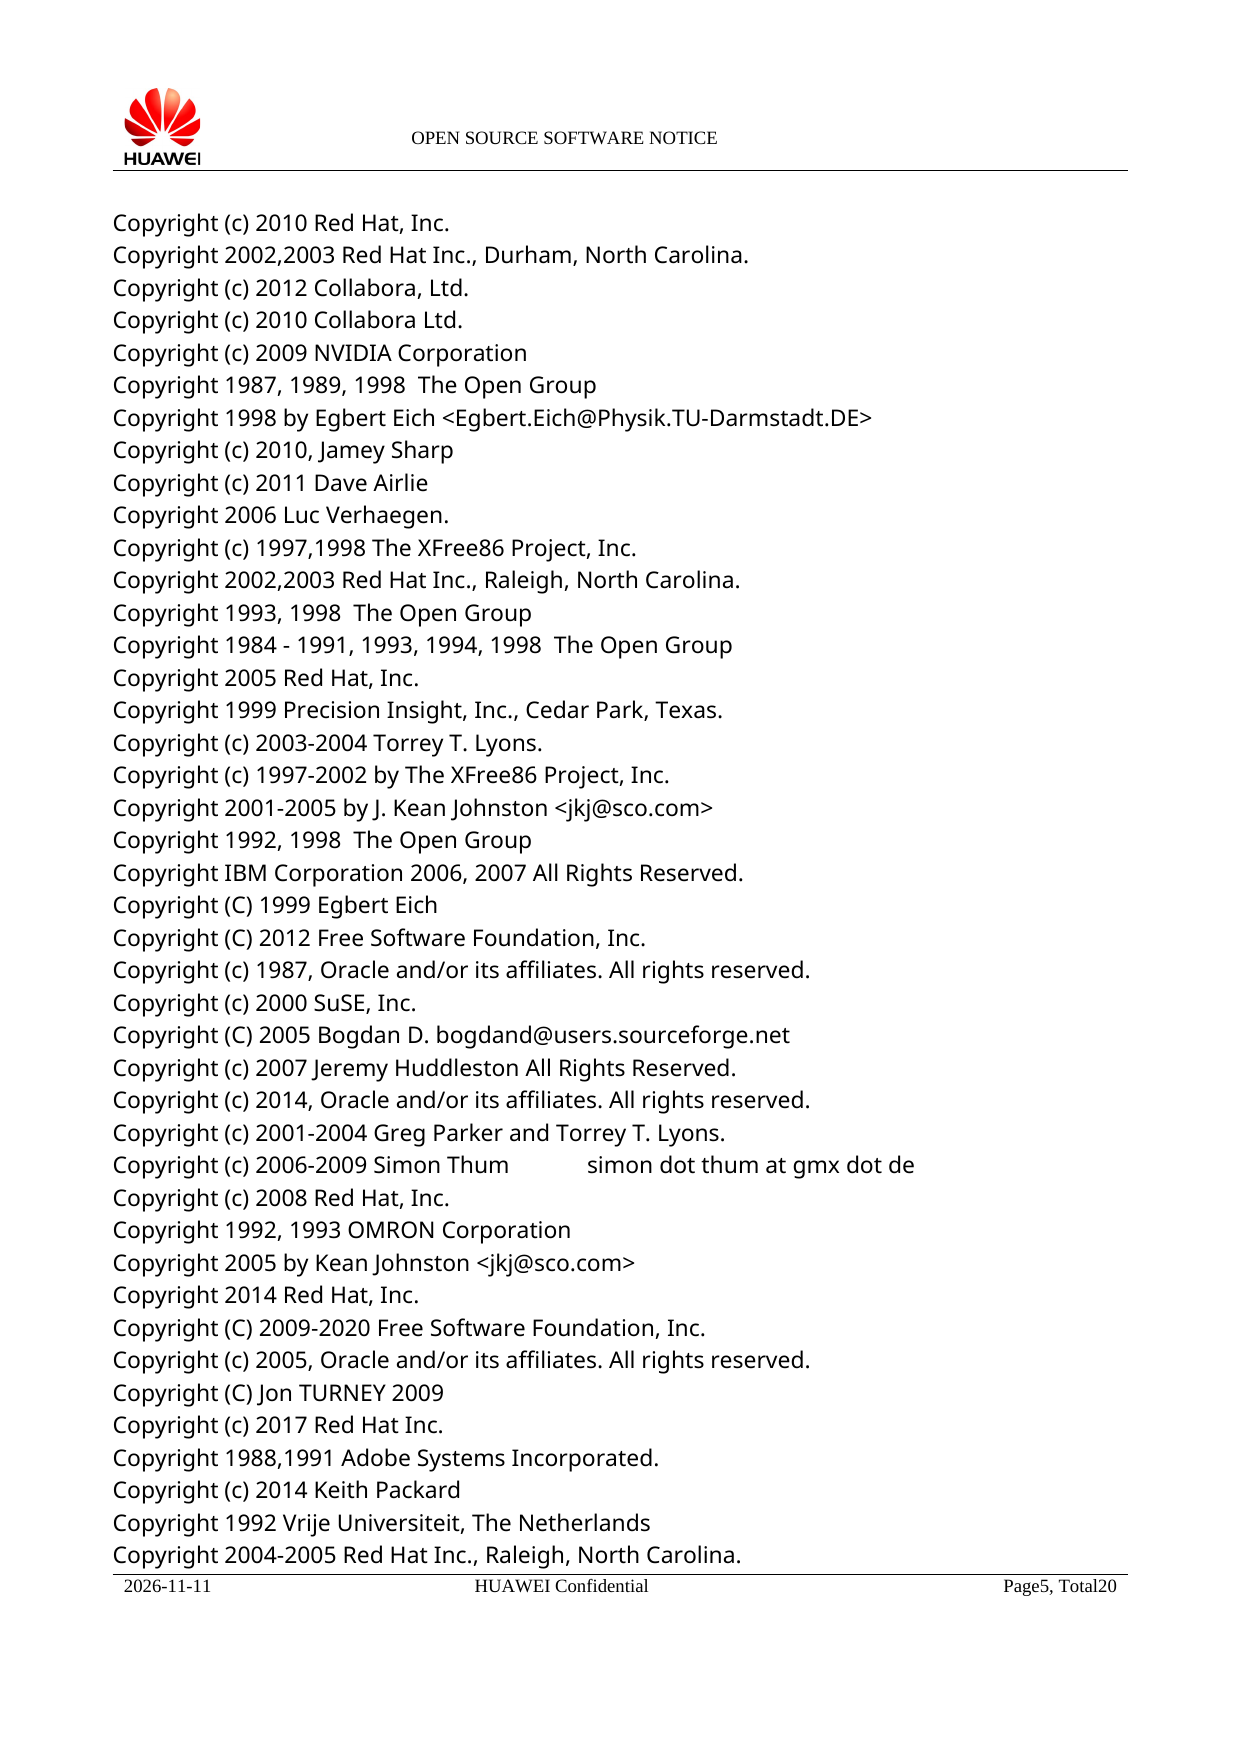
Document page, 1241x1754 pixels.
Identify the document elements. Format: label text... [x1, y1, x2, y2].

picture [124, 88, 201, 165]
